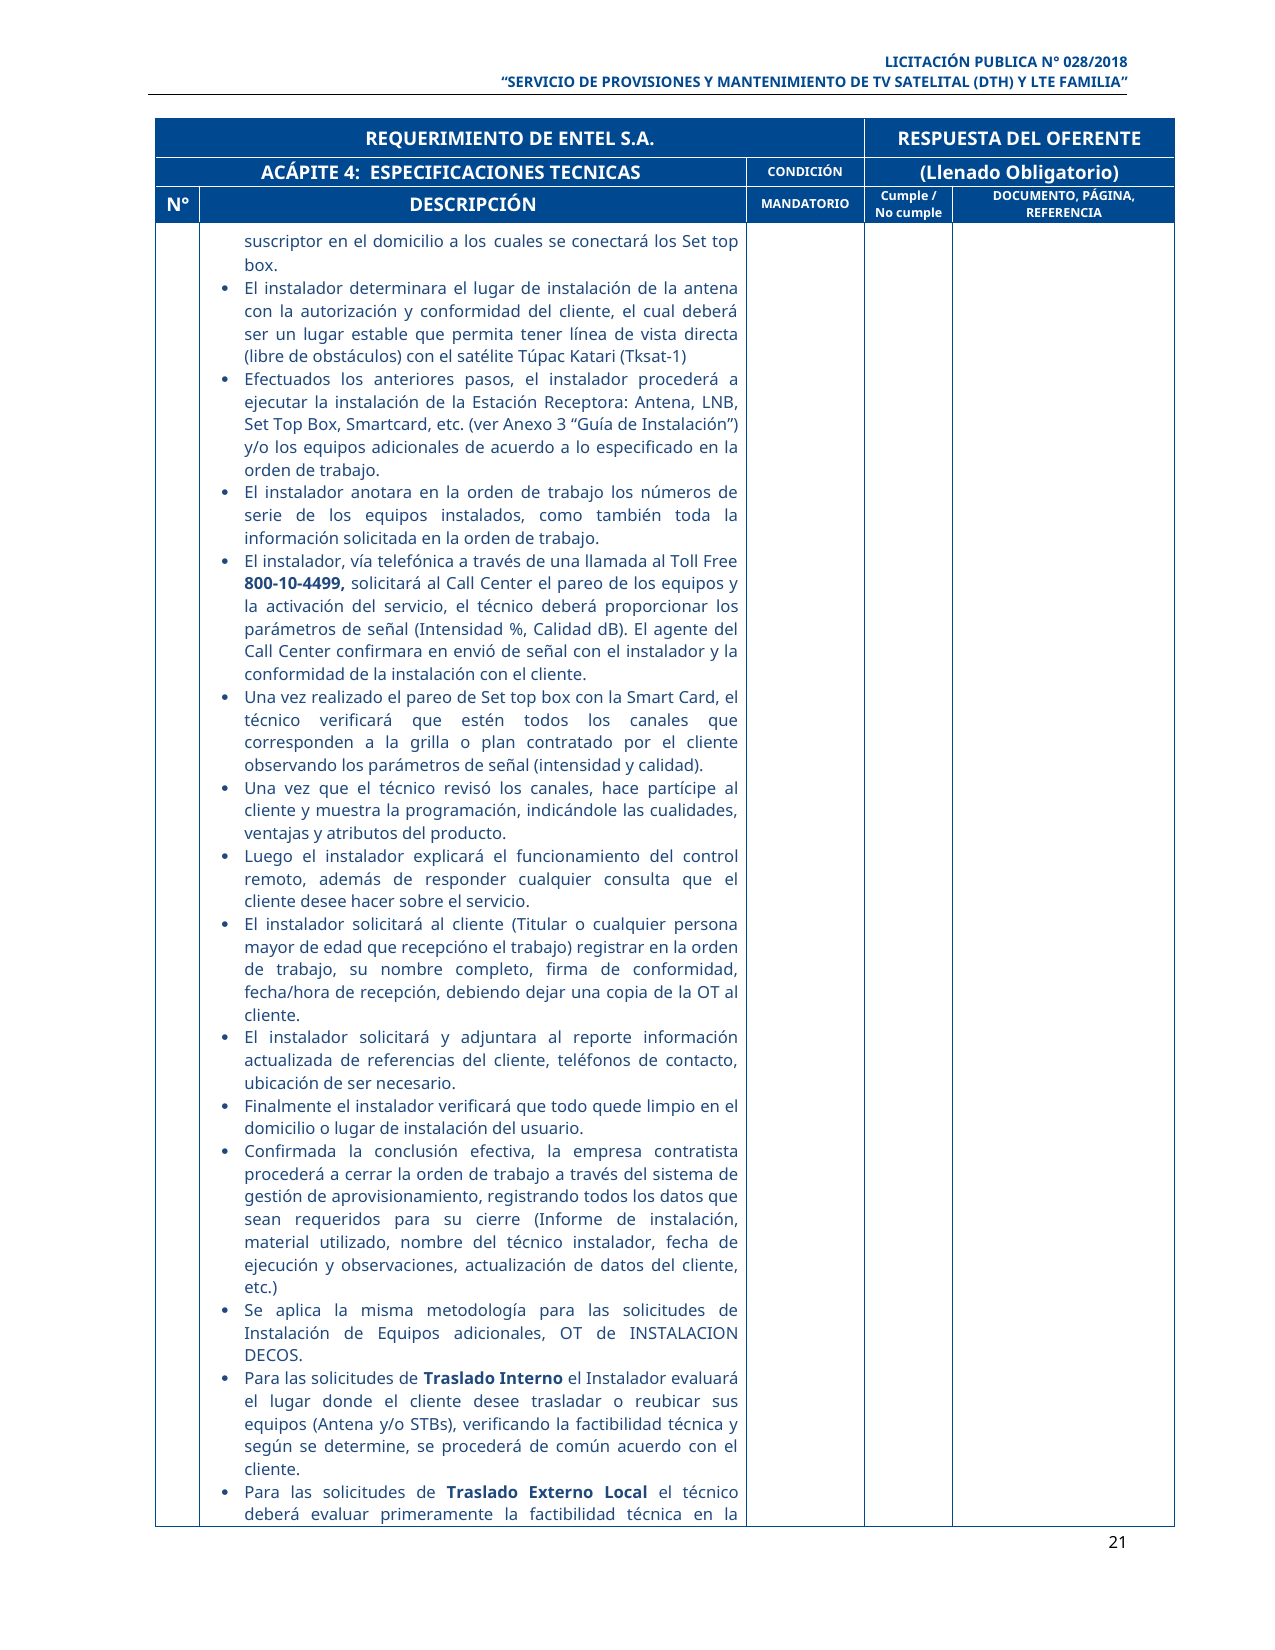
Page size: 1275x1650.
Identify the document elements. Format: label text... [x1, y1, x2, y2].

table_cell Cumple / No cumple [865, 187, 952, 222]
table_cell DESCRIPCIÓN [200, 187, 746, 222]
table_cell (Llenado Obligatorio) [865, 158, 1174, 186]
table_cell [747, 223, 864, 1526]
table_header REQUERIMIENTO DE ENTEL S.A. [156, 119, 864, 157]
table_cell [953, 223, 1174, 1526]
table_cell DOCUMENTO, PÁGINA, REFERENCIA [953, 187, 1174, 222]
table_cell [865, 223, 952, 1526]
table_header RESPUESTA DEL OFERENTE [865, 119, 1174, 157]
table_cell MANDATORIO [747, 187, 864, 222]
table_cell CONDICIÓN [747, 158, 864, 186]
table_cell 4 [156, 223, 199, 1526]
table_cell N° [156, 187, 199, 222]
table_cell ACÁPITE 4: ESPECIFICACIONES TECNICAS [156, 158, 746, 186]
